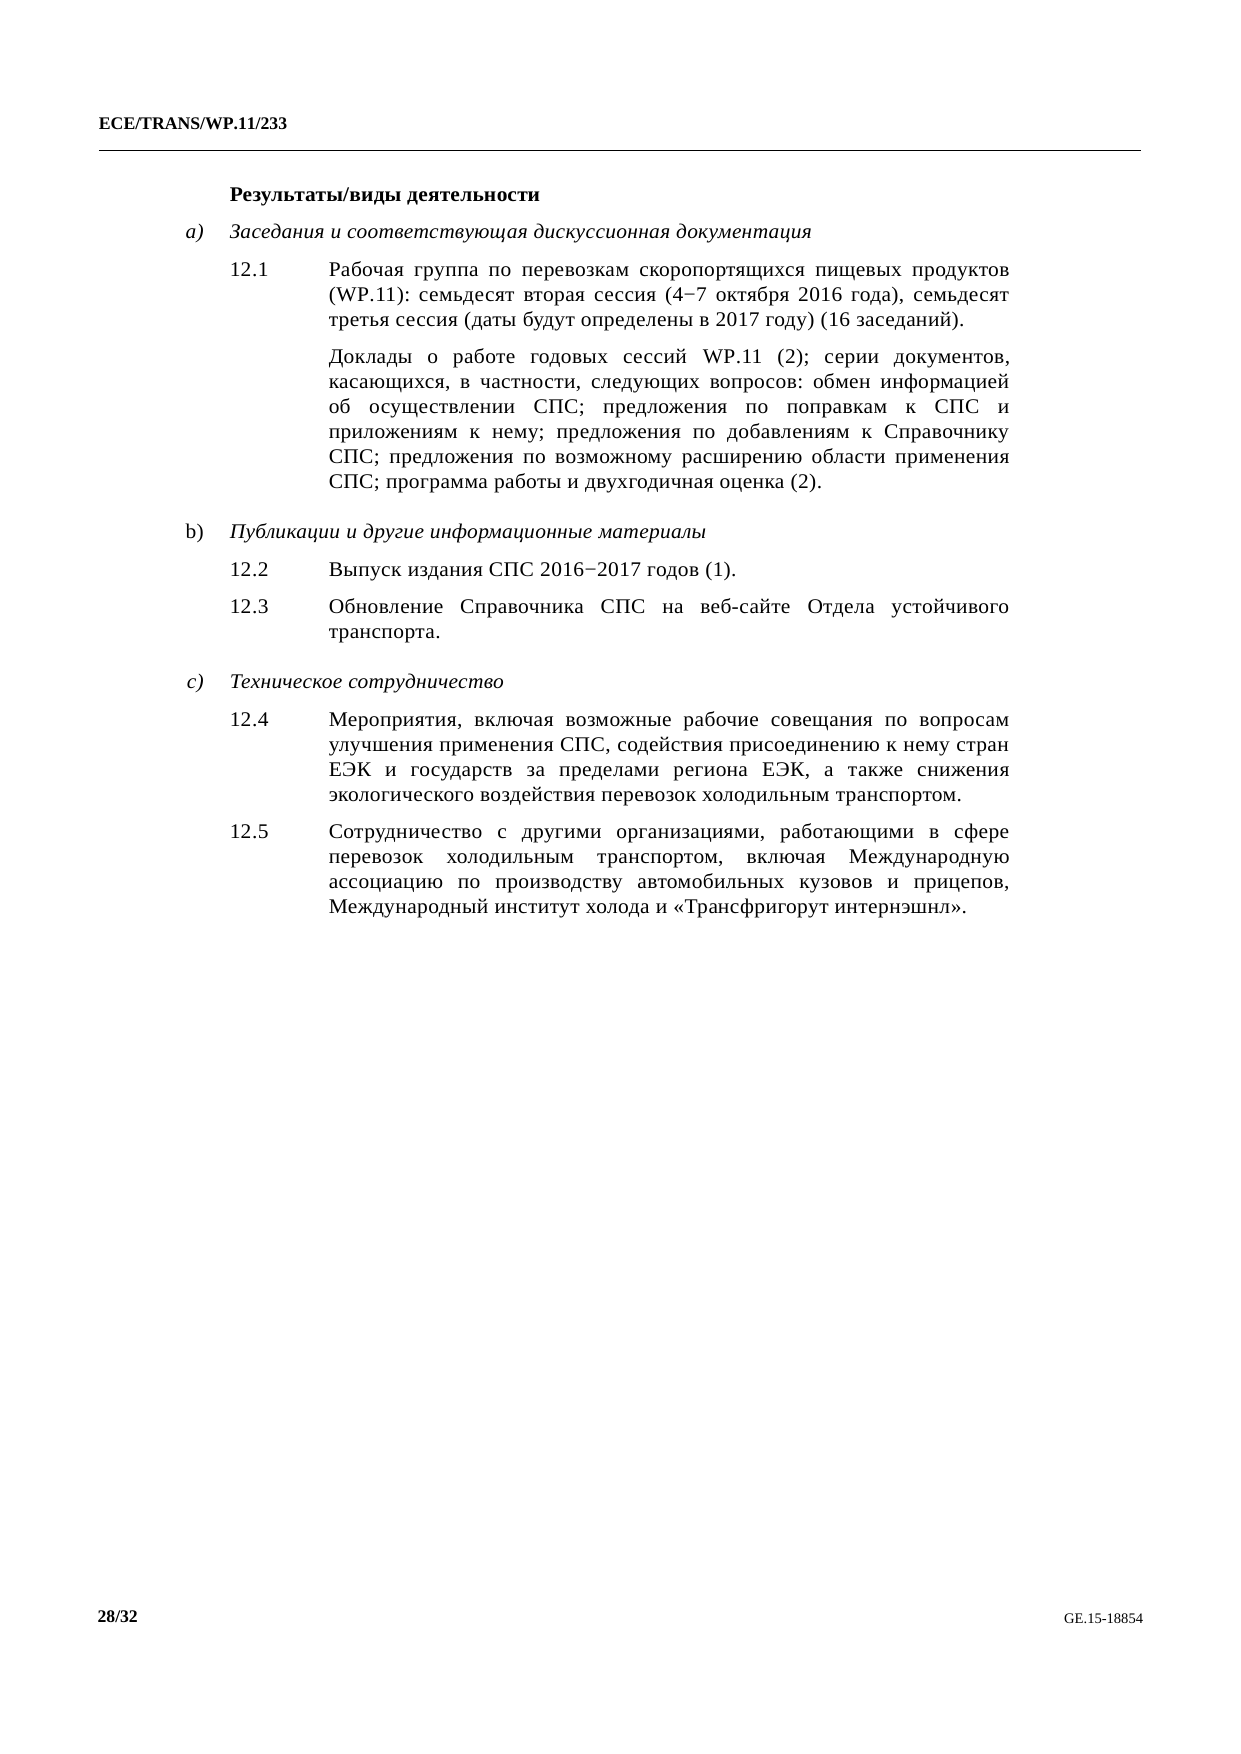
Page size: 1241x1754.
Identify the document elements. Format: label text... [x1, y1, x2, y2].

text 12.3 Обновление Справочника СПС на веб-сайте Отдела устойчивого транспорта. [229, 594, 1011, 644]
text Результаты/виды деятельности [97, 181, 1011, 206]
text а) Заседания и соответствующая дискуссионная документация [97, 219, 1011, 244]
text 12.2 Выпуск издания СПС 2016−2017 годов (1). [229, 556, 1011, 581]
text 12.4 Мероприятия, включая возможные рабочие совещания по вопросам улучшения применения СПС, содействия присоединению к нему стран ЕЭК и государств за пределами региона ЕЭК, а также снижения экологического воздействия перевозок холодильным транспортом. [229, 706, 1011, 806]
text с) Техническое сотрудничество [97, 669, 1011, 694]
text b) Публикации и другие информационные материалы [97, 519, 1011, 544]
text Доклады о работе годовых сессий WP.11 (2); серии документов, касающихся, в частности, следующих вопросов: обмен информацией об осуществлении СПС; предложения по поправкам к СПС и приложениям к нему; предложения по добавлениям к Справочнику СПС; предложения по возможному расширению области применения СПС; программа работы и двухгодичная оценка (2). [229, 344, 1011, 494]
text 12.1 Рабочая группа по перевозкам скоропортящихся пищевых продуктов (WP.11): семьдесят вторая сессия (4−7 октября 2016 года), семьдесят третья сессия (даты будут определены в 2017 году) (16 заседаний). [229, 256, 1011, 331]
text 12.5 Сотрудничество с другими организациями, работающими в сфере перевозок холодильным транспортом, включая Международную ассоциацию по производству автомобильных кузовов и прицепов, Международный институт холода и «Трансфригорут интернэшнл». [229, 819, 1011, 919]
